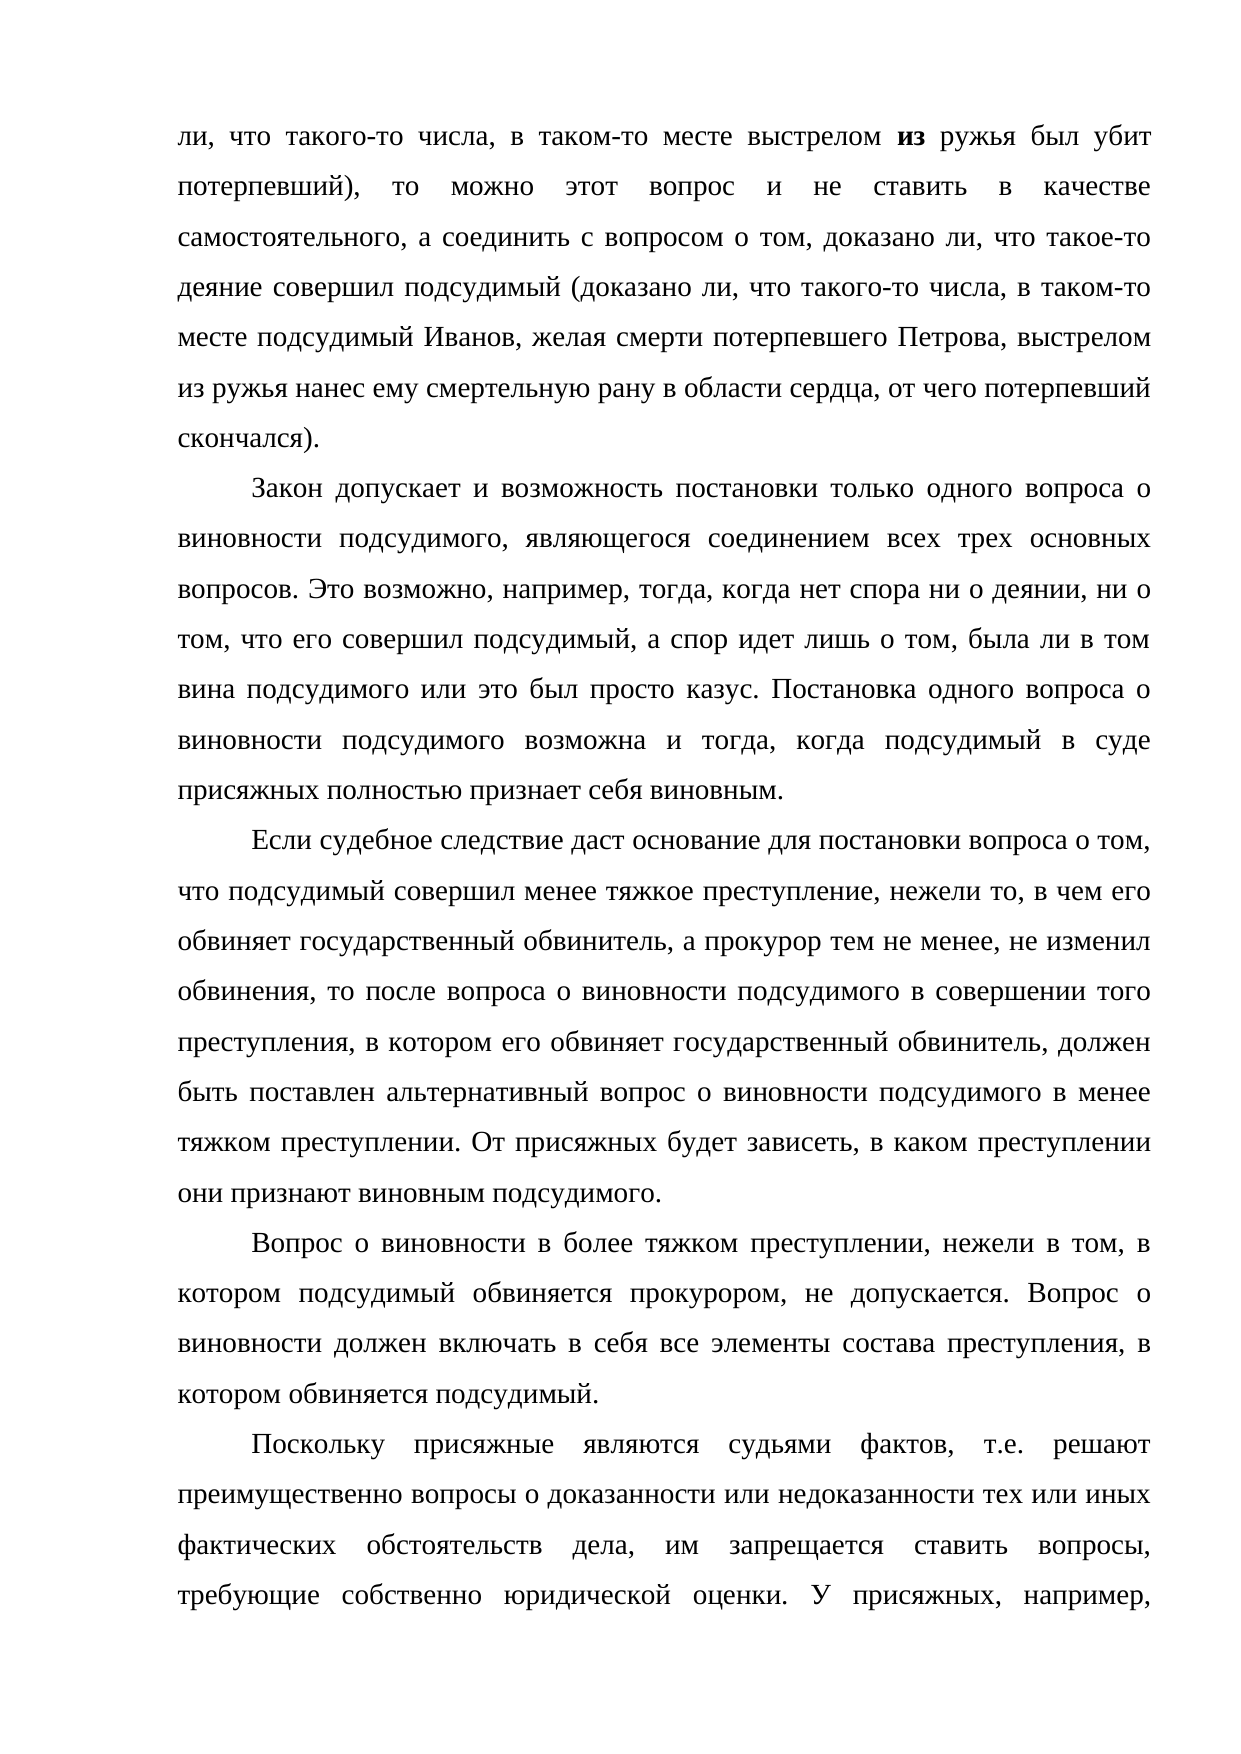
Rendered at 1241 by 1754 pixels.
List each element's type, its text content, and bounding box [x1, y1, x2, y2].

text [177, 1426, 1152, 1611]
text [177, 118, 1152, 453]
text Закон допускает и возможность постановки только одного вопроса о виновности подсудимого, являющегося соединением всех трех основных вопросов. Это возможно, например, тогда, когда нет спора ни о деянии, ни о том, что его совершил подсудимый, а спор идет лишь о том, была ли в том вина подсудимого или это был просто казус. Постановка одного вопроса о виновности подсудимого возможна и тогда, когда подсудимый в суде присяжных полностью признает себя виновным. [177, 470, 1152, 806]
text Если судебное следствие даст основание для постановки вопроса о том, что подсудимый совершил менее тяжкое преступление, нежели то, в чем его обвиняет государственный обвинитель, а прокурор тем не менее, не изменил обвинения, то после вопроса о виновности подсудимого в совершении того преступления, в котором его обвиняет государственный обвинитель, должен быть поставлен альтернативный вопрос о виновности подсудимого в менее тяжком преступлении. От присяжных будет зависеть, в каком преступлении они признают виновным подсудимого. [177, 822, 1152, 1208]
text Вопрос о виновности в более тяжком преступлении, нежели в том, в котором подсудимый обвиняется прокурором, не допускается. Вопрос о виновности должен включать в себя все элементы состава преступления, в котором обвиняется подсудимый. [177, 1225, 1152, 1409]
